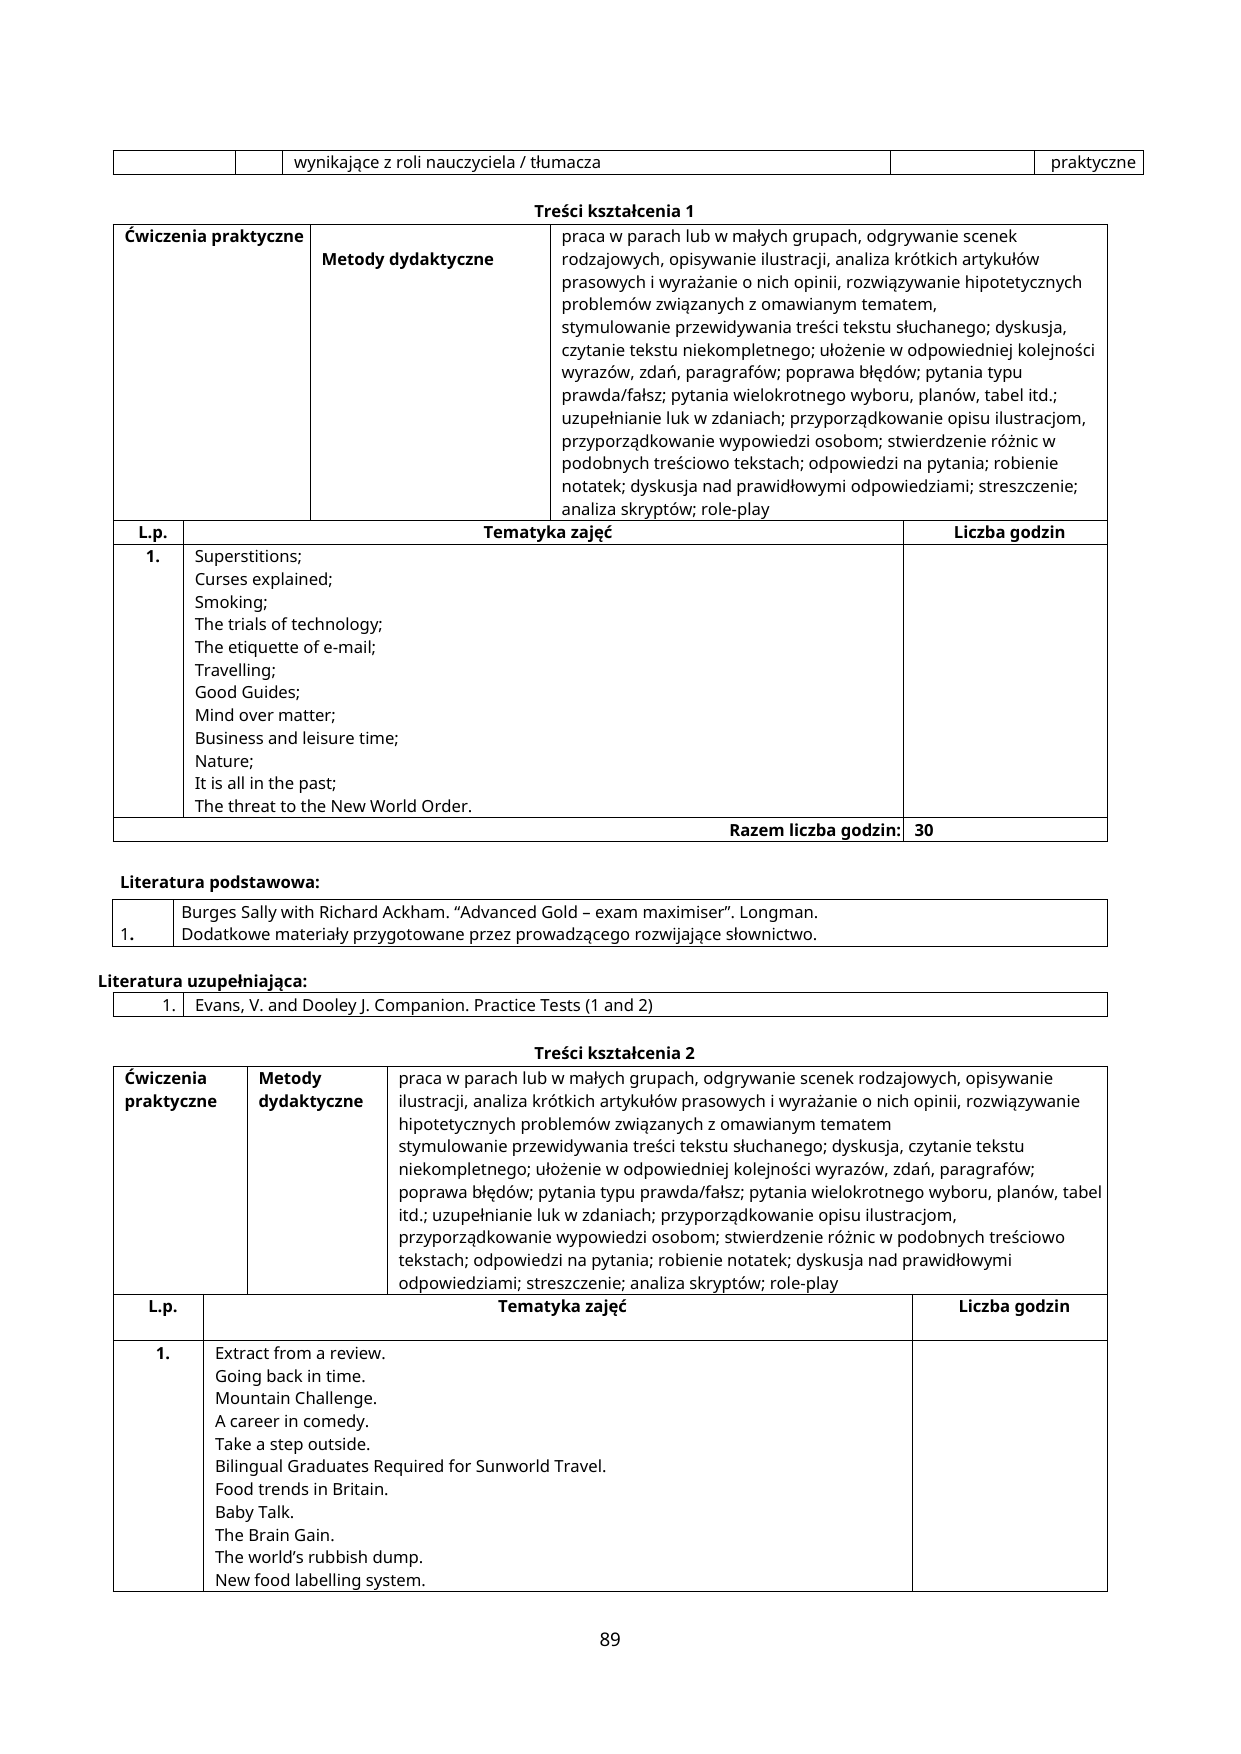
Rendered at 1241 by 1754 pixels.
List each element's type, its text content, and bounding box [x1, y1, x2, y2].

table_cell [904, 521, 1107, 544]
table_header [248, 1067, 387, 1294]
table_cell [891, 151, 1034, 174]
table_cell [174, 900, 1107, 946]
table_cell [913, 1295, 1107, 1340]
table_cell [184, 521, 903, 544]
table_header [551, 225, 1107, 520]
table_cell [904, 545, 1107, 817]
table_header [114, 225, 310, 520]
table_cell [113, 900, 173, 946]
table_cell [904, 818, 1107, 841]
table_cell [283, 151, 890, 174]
text Treści kształcenia 2 [112, 1041, 1117, 1064]
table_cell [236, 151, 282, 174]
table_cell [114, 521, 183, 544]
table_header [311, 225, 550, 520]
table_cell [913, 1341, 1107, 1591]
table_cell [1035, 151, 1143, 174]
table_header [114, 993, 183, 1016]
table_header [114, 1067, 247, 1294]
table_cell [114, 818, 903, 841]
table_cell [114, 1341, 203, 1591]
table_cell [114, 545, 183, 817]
text Treści kształcenia 1 [112, 199, 1117, 222]
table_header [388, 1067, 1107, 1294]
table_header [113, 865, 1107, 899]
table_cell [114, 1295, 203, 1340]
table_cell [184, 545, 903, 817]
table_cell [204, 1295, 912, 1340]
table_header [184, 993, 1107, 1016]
text Literatura uzupełniająca: [98, 969, 1117, 992]
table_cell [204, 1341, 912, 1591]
